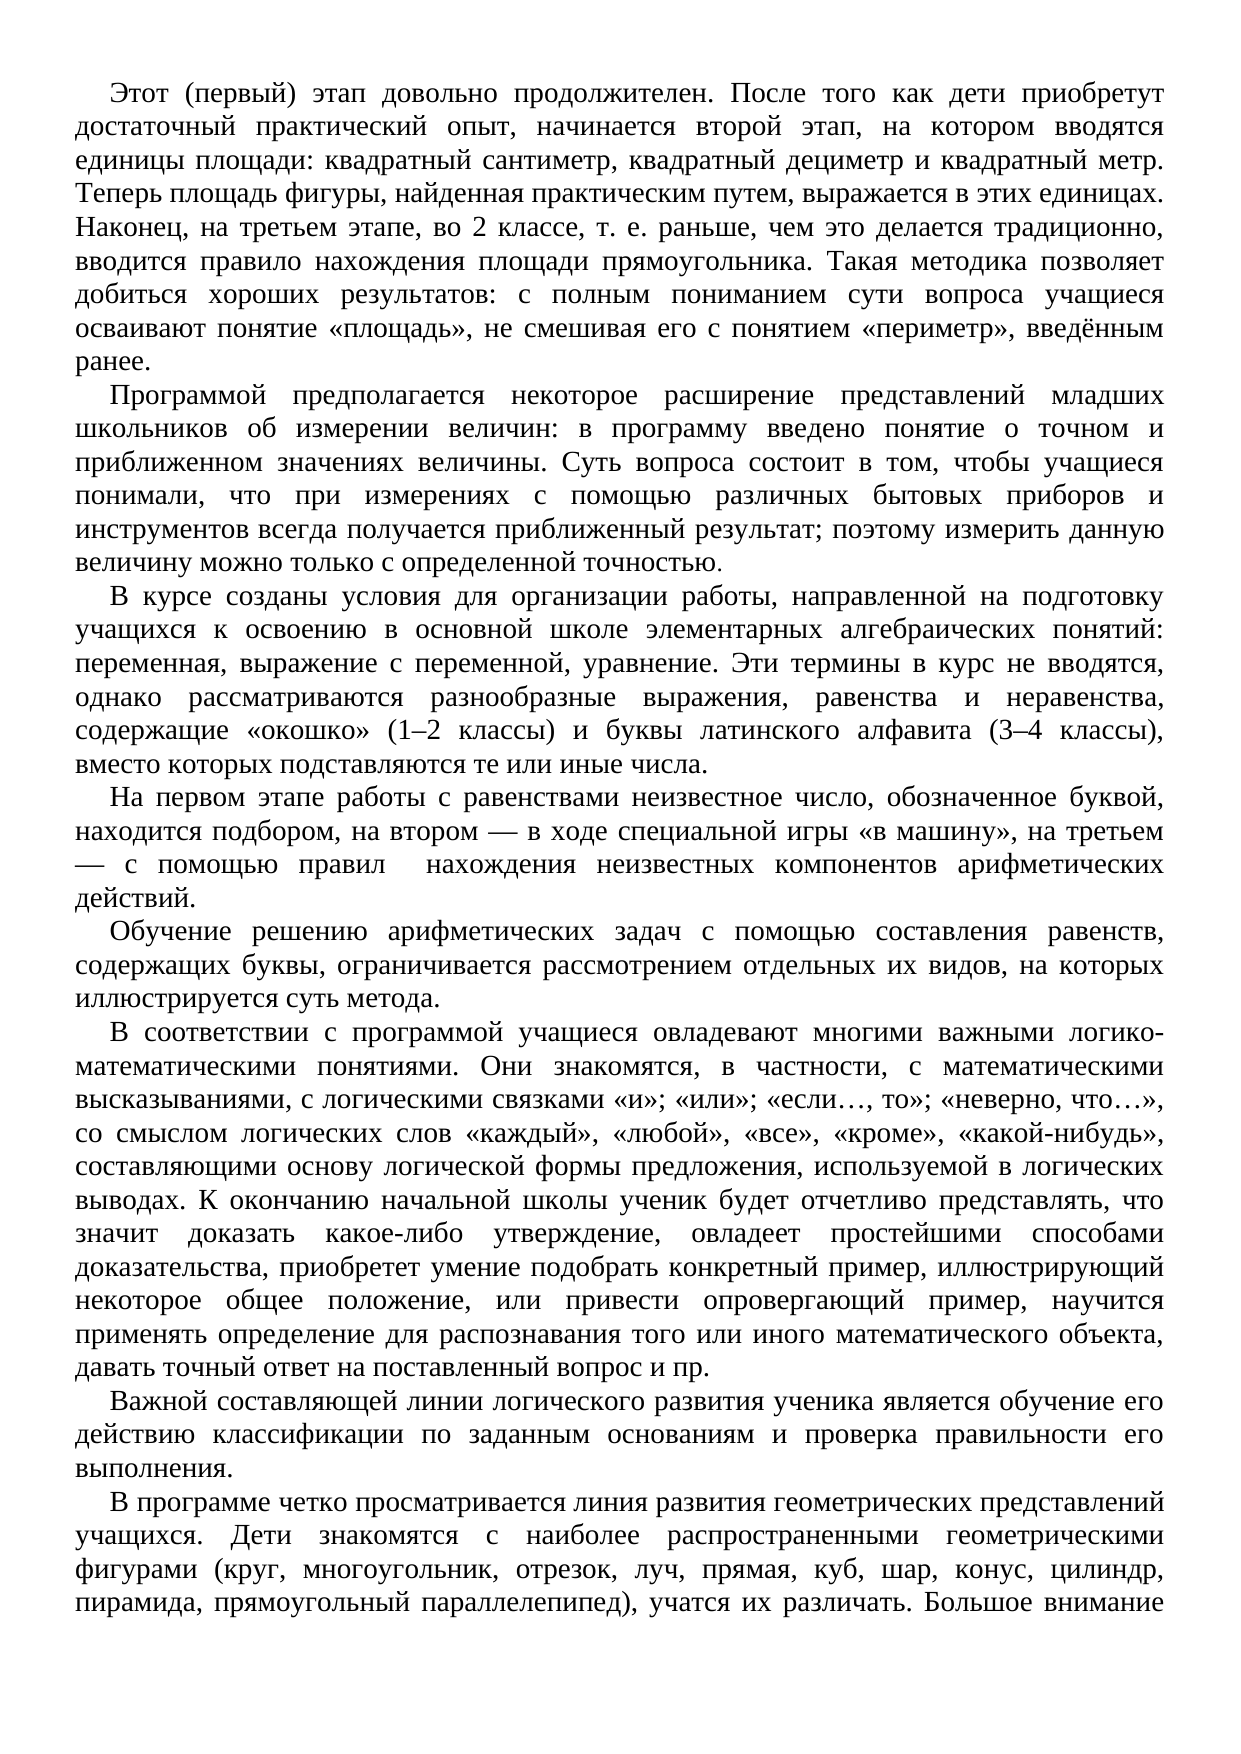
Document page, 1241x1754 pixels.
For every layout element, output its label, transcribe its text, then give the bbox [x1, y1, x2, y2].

text Этот (первый) этап довольно продолжителен. После того как дети приобретут достаточный практический опыт, начинается второй этап, на котором вводятся единицы площади: квадратный сантиметр, квадратный дециметр и квадратный метр. Теперь площадь фигуры, найденная практическим путем, выражается в этих единицах. Наконец, на третьем этапе, во 2 классе, т. е. раньше, чем это делается традиционно, вводится правило нахождения площади прямоугольника. Такая методика позволяет добиться хороших результатов: с полным пониманием сути вопроса учащиеся осваивают понятие «площадь», не смешивая его с понятием «периметр», введённым ранее. [75, 75, 1165, 377]
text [75, 1484, 1165, 1618]
text В курсе созданы условия для организации работы, направленной на подготовку учащихся к освоению в основной школе элементарных алгебраических понятий: переменная, выражение с переменной, уравнение. Эти термины в курс не вводятся, однако рассматриваются разнообразные выражения, равенства и неравенства, содержащие «окошко» (1–2 классы) и буквы латинского алфавита (3–4 классы), вместо которых подставляются те или иные числа. [75, 578, 1165, 779]
text Обучение решению арифметических задач с помощью составления равенств, содержащих буквы, ограничивается рассмотрением отдельных их видов, на которых иллюстрируется суть метода. [75, 913, 1165, 1014]
text На первом этапе работы с равенствами неизвестное число, обозначенное буквой, находится подбором, на втором — в ходе специальной игры «в машину», на третьем — с помощью правил нахождения неизвестных компонентов арифметических действий. [75, 779, 1165, 913]
text Важной составляющей линии логического развития ученика является обучение его действию классификации по заданным основаниям и проверка правильности его выполнения. [75, 1383, 1165, 1484]
text Программой предполагается некоторое расширение представлений младших школьников об измерении величин: в программу введено понятие о точном и приближенном значениях величины. Суть вопроса состоит в том, чтобы учащиеся понимали, что при измерениях с помощью различных бытовых приборов и инструментов всегда получается приближенный результат; поэтому измерить данную величину можно только с определенной точностью. [75, 377, 1165, 578]
text В соответствии с программой учащиеся овладевают многими важными логико-математическими понятиями. Они знакомятся, в частности, с математическими высказываниями, с логическими связками «и»; «или»; «если…, то»; «неверно, что…», со смыслом логических слов «каждый», «любой», «все», «кроме», «какой-нибудь», составляющими основу логической формы предложения, используемой в логических выводах. К окончанию начальной школы ученик будет отчетливо представлять, что значит доказать какое-либо утверждение, овладеет простейшими способами доказательства, приобретет умение подобрать конкретный пример, иллюстрирующий некоторое общее положение, или привести опровергающий пример, научится применять определение для распознавания того или иного математического объекта, давать точный ответ на поставленный вопрос и пр. [75, 1014, 1165, 1383]
